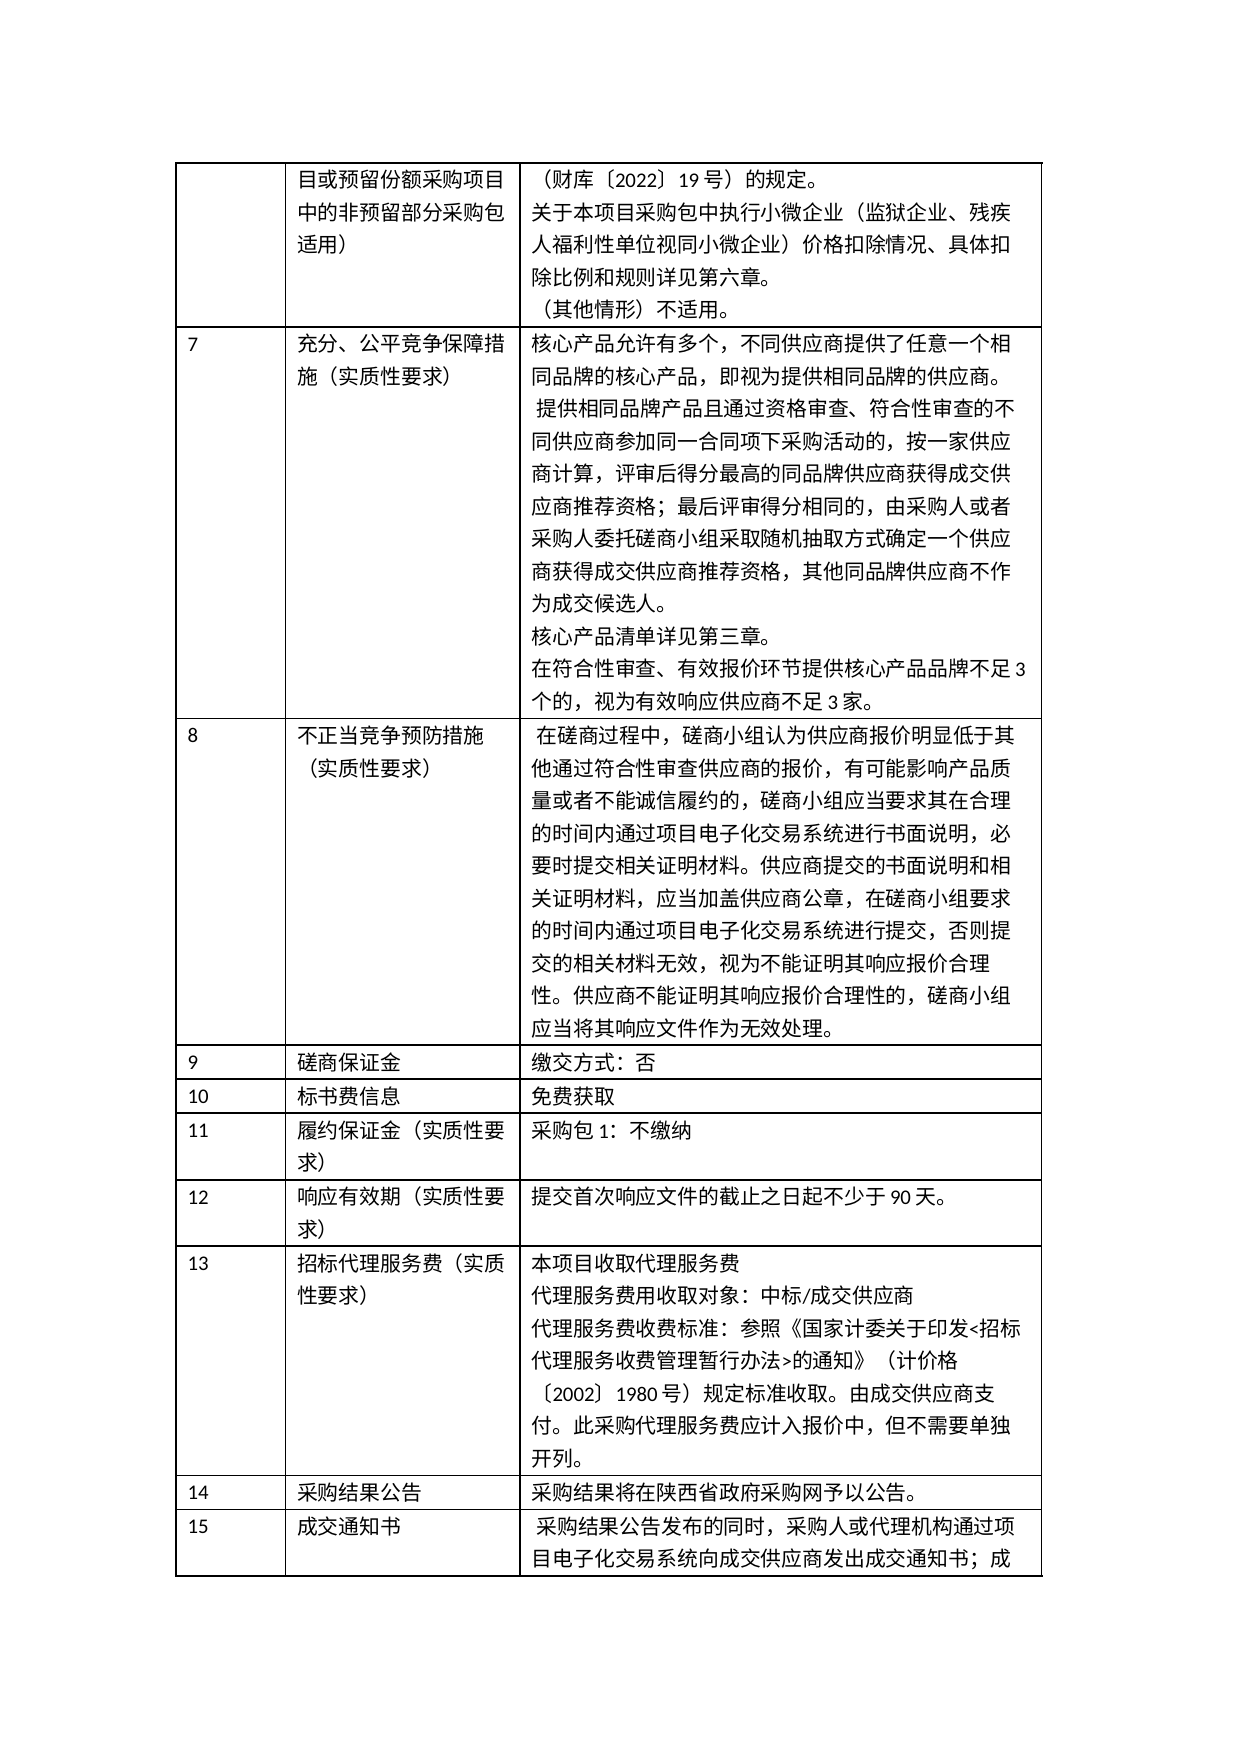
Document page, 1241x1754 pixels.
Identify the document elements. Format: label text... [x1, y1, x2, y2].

table_cell 11 [177, 1114, 285, 1179]
table_cell 6 [177, 164, 285, 326]
table_cell 13 [177, 1247, 285, 1474]
table_cell 采购结果将在陕西省政府采购网予以公告。 [521, 1476, 1041, 1508]
table_cell 标书费信息 [286, 1080, 519, 1112]
table_cell 在磋商过程中，磋商小组认为供应商报价明显低于其他通过符合性审查供应商的报价，有可能影响产品质量或者不能诚信履约的，磋商小组应当要求其在合理的时间内通过项目电子化交易系统进行书面说明，必要时提交相关证明材料。供应商提交的书面说明和相关证明材料，应当加盖供应商公章，在磋商小组要求的时间内通过项目电子化交易系统进行提交，否则提交的相关材料无效，视为不能证明其响应报价合理性。供应商不能证明其响应报价合理性的，磋商小组应当将其响应文件作为无效处理。 [521, 719, 1041, 1044]
table_cell 免费获取 [521, 1080, 1041, 1112]
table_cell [286, 164, 519, 326]
table_cell 不正当竞争预防措施（实质性要求） [286, 719, 519, 1044]
table_cell 核心产品允许有多个，不同供应商提供了任意一个相同品牌的核心产品，即视为提供相同品牌的供应商。 提供相同品牌产品且通过资格审查、符合性审查的不同供应商参加同一合同项下采购活动的，按一家供应商计算，评审后得分最高的同品牌供应商获得成交供应商推荐资格；最后评审得分相同的，由采购人或者采购人委托磋商小组采取随机抽取方式确定一个供应商获得成交供应商推荐资格，其他同品牌供应商不作为成交候选人。 核心产品清单详见第三章。 在符合性审查、有效报价环节提供核心产品品牌不足3个的，视为有效响应供应商不足3家。 [521, 328, 1041, 718]
table_cell 15 [177, 1510, 285, 1575]
table_cell 招标代理服务费（实质性要求） [286, 1247, 519, 1474]
table_cell 履约保证金（实质性要求） [286, 1114, 519, 1179]
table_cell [521, 1510, 1041, 1575]
table_cell 9 [177, 1046, 285, 1078]
table_cell 8 [177, 719, 285, 1044]
table_cell 响应有效期（实质性要求） [286, 1181, 519, 1245]
table_cell 10 [177, 1080, 285, 1112]
table_cell 磋商保证金 [286, 1046, 519, 1078]
table_cell 充分、公平竞争保障措施（实质性要求） [286, 328, 519, 718]
table_cell 12 [177, 1181, 285, 1245]
table_cell 本项目收取代理服务费 代理服务费用收取对象：中标/成交供应商 代理服务费收费标准：参照《国家计委关于印发<招标代理服务收费管理暂行办法>的通知》（计价格〔2002〕1980号）规定标准收取。由成交供应商支付。此采购代理服务费应计入报价中，但不需要单独开列。 [521, 1247, 1041, 1474]
table_cell 14 [177, 1476, 285, 1508]
table_cell 采购包1：不缴纳 [521, 1114, 1041, 1179]
table_cell 缴交方式：否 [521, 1046, 1041, 1078]
table_cell 成交通知书 [286, 1510, 519, 1575]
table_cell 提交首次响应文件的截止之日起不少于90天。 [521, 1181, 1041, 1245]
table_cell 采购结果公告 [286, 1476, 519, 1508]
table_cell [521, 164, 1041, 326]
table_cell 7 [177, 328, 285, 718]
